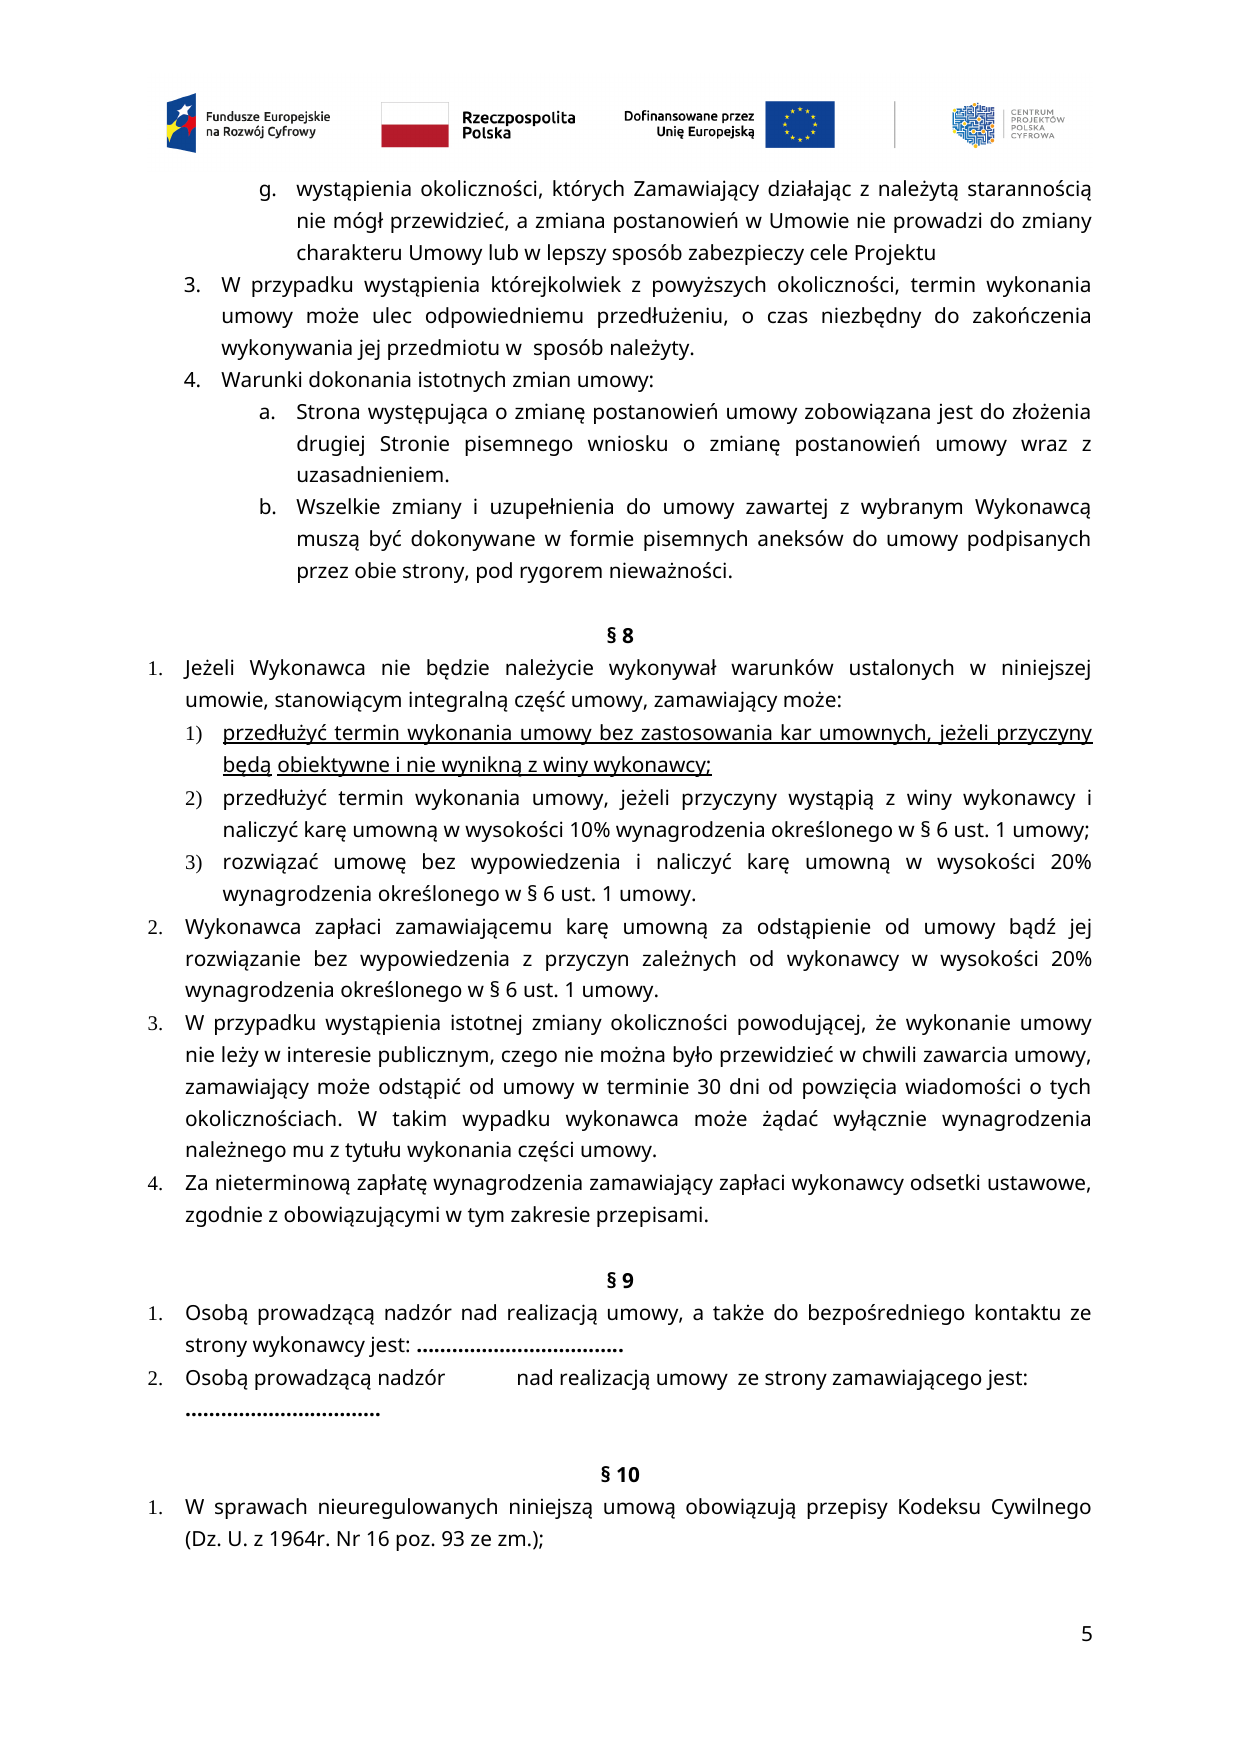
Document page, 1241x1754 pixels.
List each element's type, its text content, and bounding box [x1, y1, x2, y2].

list Warunki dokonania istotnych zmian umowy: [183, 365, 1092, 394]
list W przypadku wystąpienia istotnej zmiany okoliczności powodującej, że wykonanie umowy nie leży w interesie publicznym, czego nie można było przewidzieć w chwili zawarcia umowy, zamawiający może odstąpić od umowy w terminie 30 dni od powzięcia wiadomości o tych okolicznościach. W takim wypadku wykonawca może żądać wyłącznie wynagrodzenia należnego mu z tytułu wykonania części umowy. [147, 1008, 1093, 1164]
text § 10 [185, 1460, 1056, 1488]
list Osobą prowadzącą nadzór nad realizacją umowy ze strony zamawiającego jest: …………………………… [147, 1363, 1093, 1423]
list Jeżeli Wykonawca nie będzie należycie wykonywał warunków ustalonych w niniejszej umowie, stanowiącym integralną część umowy, zamawiający może: [147, 653, 1093, 714]
text § 9 [185, 1266, 1056, 1294]
list przedłużyć termin wykonania umowy bez zastosowania kar umownych, jeżeli przyczyny będą obiektywne i nie wynikną z winy wykonawcy; [185, 718, 1093, 778]
list Wykonawca zapłaci zamawiającemu karę umowną za odstąpienie od umowy bądź jej rozwiązanie bez wypowiedzenia z przyczyn zależnych od wykonawcy w wysokości 20% wynagrodzenia określonego w § 6 ust. 1 umowy. [147, 912, 1093, 1004]
list Strona występująca o zmianę postanowień umowy zobowiązana jest do złożenia drugiej Stronie pisemnego wniosku o zmianę postanowień umowy wraz z uzasadnieniem. [258, 397, 1092, 489]
list rozwiązać umowę bez wypowiedzenia i naliczyć karę umowną w wysokości 20% wynagrodzenia określonego w § 6 ust. 1 umowy. [185, 847, 1093, 908]
list W sprawach nieuregulowanych niniejszą umową obowiązują przepisy Kodeksu Cywilnego (Dz. U. z 1964r. Nr 16 poz. 93 ze zm.); [147, 1492, 1093, 1552]
list wystąpienia okoliczności, których Zamawiający działając z należytą starannością nie mógł przewidzieć, a zmiana postanowień w Umowie nie prowadzi do zmiany charakteru Umowy lub w lepszy sposób zabezpieczy cele Projektu [258, 174, 1093, 267]
text § 8 [185, 621, 1056, 650]
list W przypadku wystąpienia którejkolwiek z powyższych okoliczności, termin wykonania umowy może ulec odpowiedniemu przedłużeniu, o czas niezbędny do zakończenia wykonywania jej przedmiotu w sposób należyty. [183, 270, 1092, 362]
list Wszelkie zmiany i uzupełnienia do umowy zawartej z wybranym Wykonawcą muszą być dokonywane w formie pisemnych aneksów do umowy podpisanych przez obie strony, pod rygorem nieważności. [258, 492, 1092, 584]
list przedłużyć termin wykonania umowy, jeżeli przyczyny wystąpią z winy wykonawcy i naliczyć karę umowną w wysokości 10% wynagrodzenia określonego w § 6 ust. 1 umowy; [185, 783, 1093, 843]
list Za nieterminową zapłatę wynagrodzenia zamawiający zapłaci wykonawcy odsetki ustawowe, zgodnie z obowiązującymi w tym zakresie przepisami. [147, 1168, 1093, 1228]
list Osobą prowadzącą nadzór nad realizacją umowy, a także do bezpośredniego kontaktu ze strony wykonawcy jest: …………………………….. [147, 1298, 1093, 1358]
picture [147, 73, 1093, 172]
